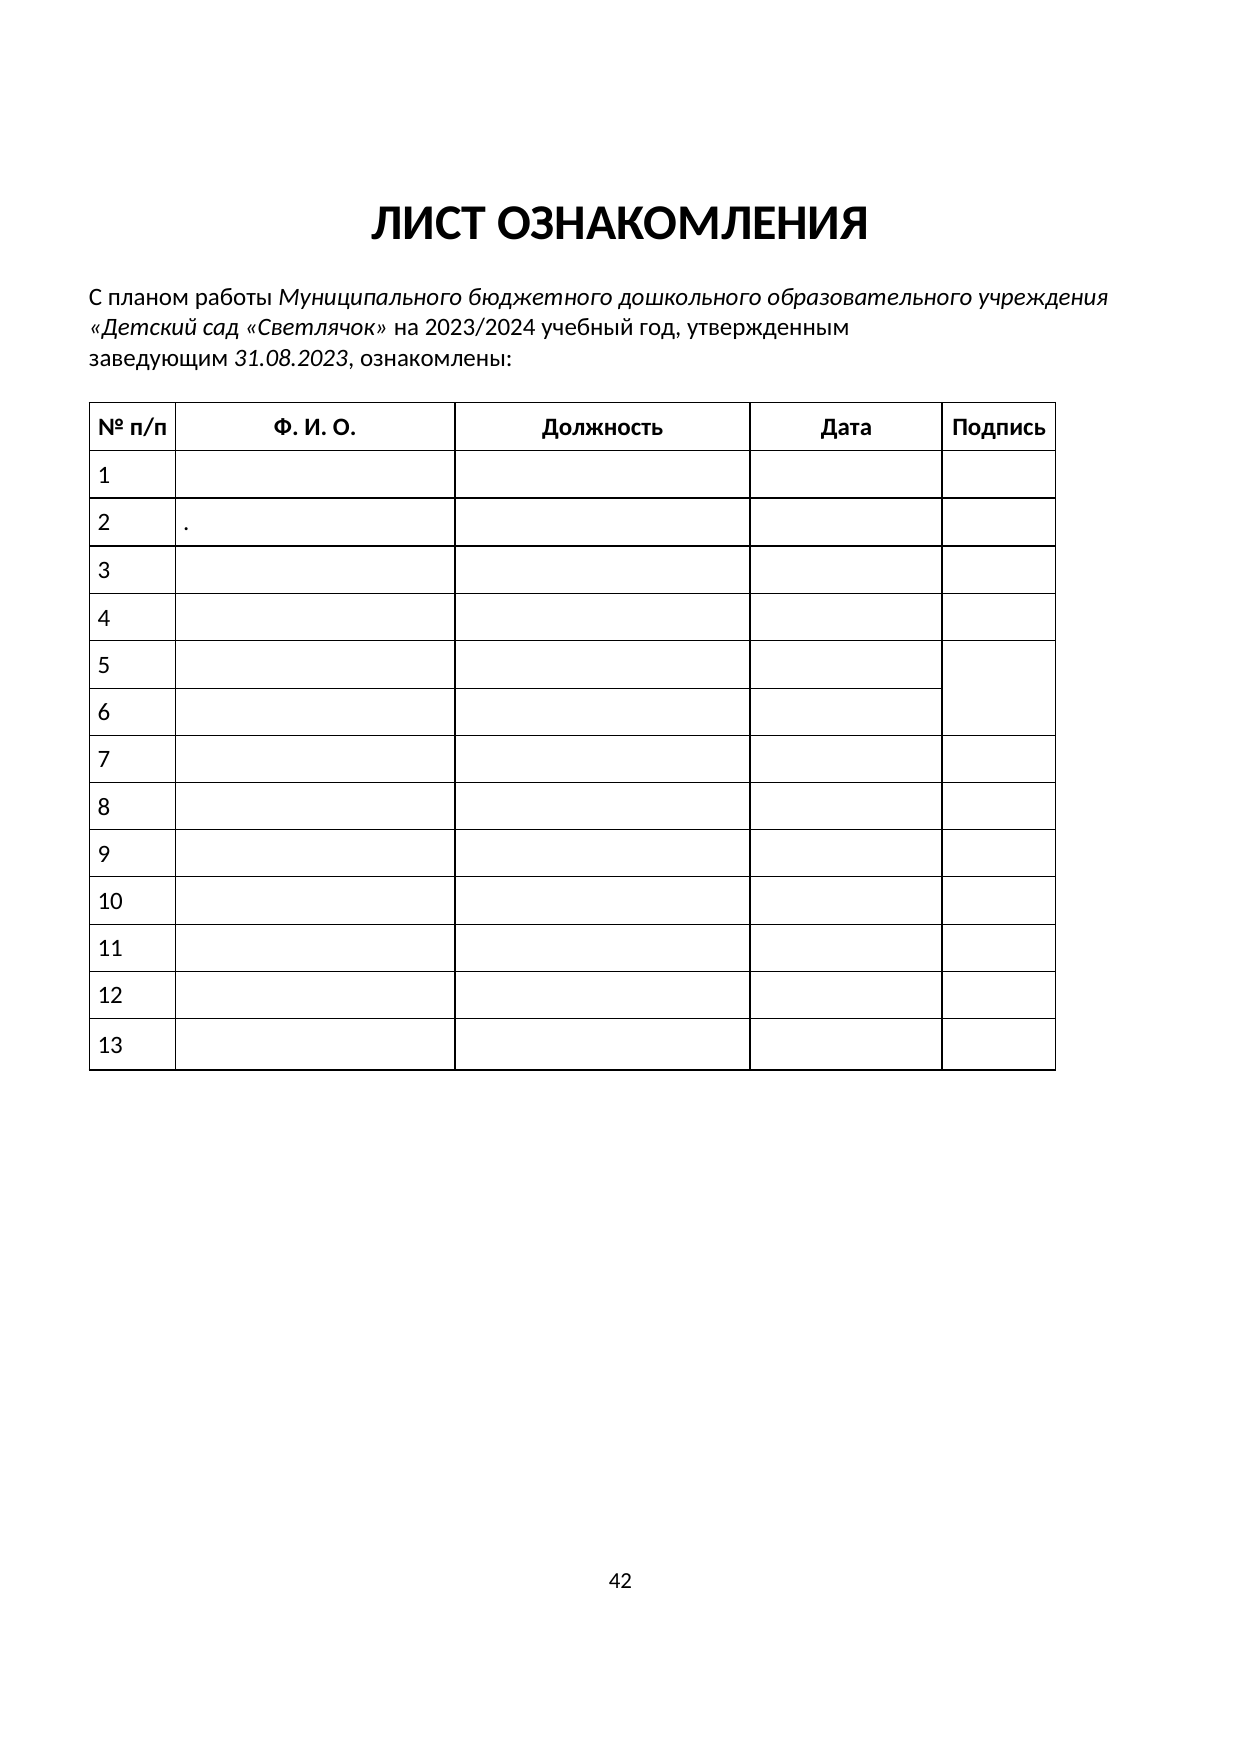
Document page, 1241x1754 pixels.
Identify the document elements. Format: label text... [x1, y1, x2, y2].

table_cell 10 [90, 877, 175, 923]
table_cell [751, 547, 941, 593]
table_cell [943, 594, 1055, 640]
table_header Дата [751, 403, 941, 449]
table_cell [176, 689, 454, 735]
table_cell [456, 736, 749, 782]
table_cell [456, 1019, 749, 1069]
table_cell [751, 972, 941, 1018]
table_cell [176, 783, 454, 829]
table_cell [943, 877, 1055, 923]
table_cell [751, 1019, 941, 1069]
table_cell [943, 547, 1055, 593]
table_cell [456, 689, 749, 735]
table_cell [176, 594, 454, 640]
table_cell [751, 689, 941, 735]
table_cell [751, 499, 941, 545]
table_cell [456, 641, 749, 687]
table_header № п/п [90, 403, 175, 449]
table_cell 4 [90, 594, 175, 640]
table_cell 12 [90, 972, 175, 1018]
table_cell [456, 783, 749, 829]
table_cell [943, 499, 1055, 545]
table_cell [456, 451, 749, 497]
table_cell [943, 972, 1055, 1018]
table_cell [943, 736, 1055, 782]
table_cell [943, 783, 1055, 829]
table_cell [176, 641, 454, 687]
table_cell 1 [90, 451, 175, 497]
text С планом работы Муниципального бюджетного дошкольного образовательного учреждения «Детский сад «Светлячок» на 2023/2024 учебный год, утвержденным заведующим 31.08.2023, ознакомлены: [89, 281, 1152, 373]
table_cell [456, 499, 749, 545]
table_cell 11 [90, 925, 175, 971]
table_cell [456, 547, 749, 593]
table_cell 9 [90, 830, 175, 876]
table_cell 7 [90, 736, 175, 782]
table_cell [176, 736, 454, 782]
table_cell 13 [90, 1019, 175, 1069]
table_cell [751, 830, 941, 876]
table_header Ф. И. О. [176, 403, 454, 449]
table_cell [176, 1019, 454, 1069]
text ЛИСТ ОЗНАКОМЛЕНИЯ [89, 189, 1152, 252]
table_cell [456, 594, 749, 640]
table_cell [943, 925, 1055, 971]
table_cell [751, 736, 941, 782]
table_cell [943, 830, 1055, 876]
table_cell [751, 641, 941, 687]
table_cell [176, 925, 454, 971]
table_cell [751, 451, 941, 497]
table_cell 8 [90, 783, 175, 829]
table_cell [456, 925, 749, 971]
table_cell 2 [90, 499, 175, 545]
table_cell [176, 830, 454, 876]
table_cell [943, 1019, 1055, 1069]
table_cell [751, 783, 941, 829]
table_cell [176, 547, 454, 593]
table_cell [751, 594, 941, 640]
table_cell 3 [90, 547, 175, 593]
table_cell [943, 451, 1055, 497]
table_cell [751, 877, 941, 923]
table_cell [456, 877, 749, 923]
table_cell [176, 877, 454, 923]
table_cell [176, 972, 454, 1018]
table_header Должность [456, 403, 749, 449]
table_cell [751, 925, 941, 971]
table_cell [456, 830, 749, 876]
table_cell . [176, 499, 454, 545]
table_header Подпись [943, 403, 1055, 449]
table_cell [943, 641, 1055, 735]
table_cell 6 [90, 689, 175, 735]
table_cell 5 [90, 641, 175, 687]
table_cell [456, 972, 749, 1018]
table_cell [176, 451, 454, 497]
